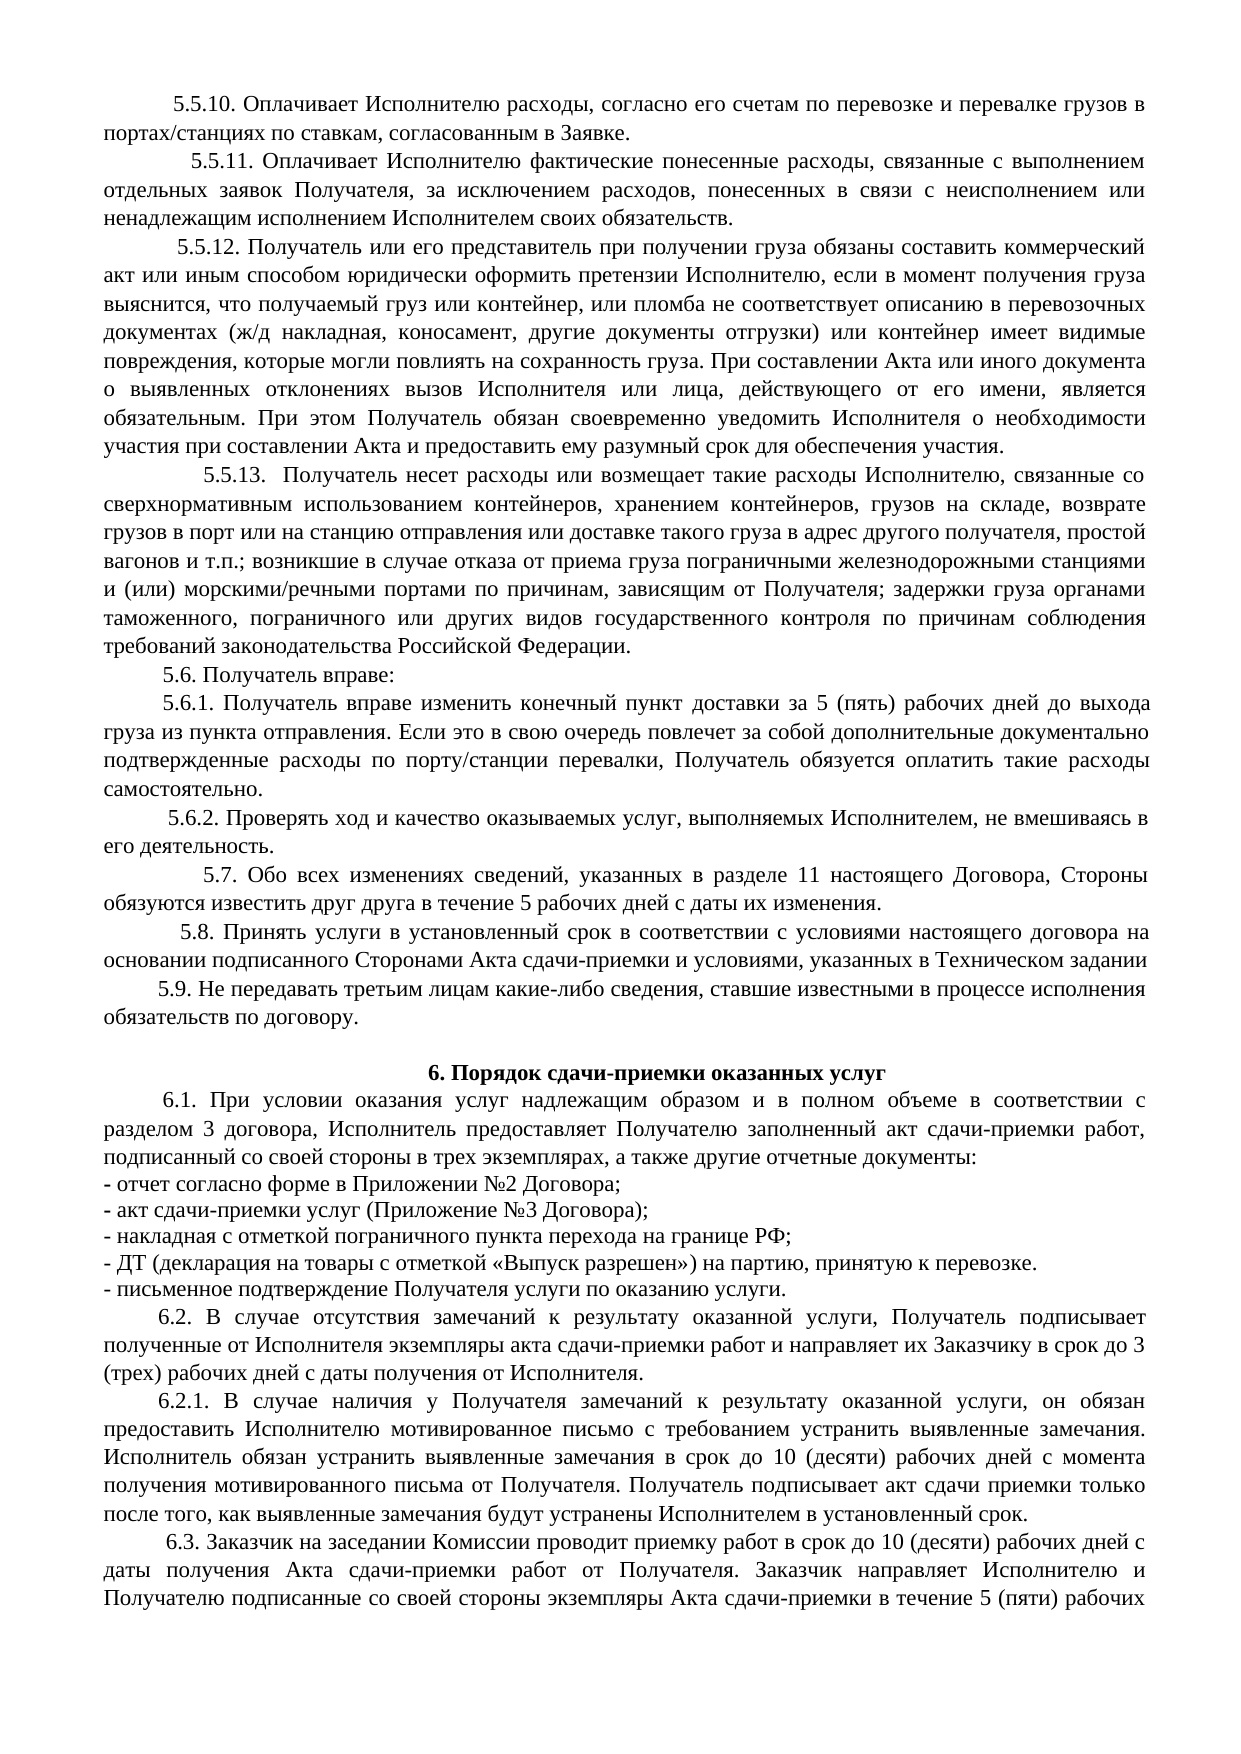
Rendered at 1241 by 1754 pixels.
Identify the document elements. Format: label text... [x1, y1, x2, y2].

text - письменное подтверждение Получателя услуги по оказанию услуги. [103, 1275, 1147, 1302]
text - накладная с отметкой пограничного пункта перехода на границе РФ; [103, 1222, 1147, 1249]
text 5.5.11. Оплачивает Исполнителю фактические понесенные расходы, связанные с выполнением отдельных заявок Получателя, за исключением расходов, понесенных в связи с неисполнением или ненадлежащим исполнением Исполнителем своих обязательств. [103, 146, 1147, 231]
text 5.7. Обо всех изменениях сведений, указанных в разделе 11 настоящего Договора, Стороны обязуются известить друг друга в течение 5 рабочих дней с даты их изменения. [103, 859, 1152, 916]
text 5.5.13. Получатель несет расходы или возмещает такие расходы Исполнителю, связанные со сверхнормативным использованием контейнеров, хранением контейнеров, грузов на складе, возврате грузов в порт или на станцию отправления или доставке такого груза в адрес другого получателя, простой вагонов и т.п.; возникшие в случае отказа от приема груза пограничными железнодорожными станциями и (или) морскими/речными портами по причинам, зависящим от Получателя; задержки груза органами таможенного, пограничного или других видов государственного контроля по причинам соблюдения требований законодательства Российской Федерации. [103, 460, 1147, 659]
text - акт сдачи-приемки услуг (Приложение №3 Договора); [103, 1196, 1147, 1222]
text 5.6.2. Проверять ход и качество оказываемых услуг, выполняемых Исполнителем, не вмешиваясь в его деятельность. [103, 802, 1152, 859]
text 5.6.1. Получатель вправе изменить конечный пункт доставки за 5 (пять) рабочих дней до выхода груза из пункта отправления. Если это в свою очередь повлечет за собой дополнительные документально подтвержденные расходы по порту/станции перевалки, Получатель обязуется оплатить такие расходы самостоятельно. [103, 688, 1152, 802]
text - отчет согласно форме в Приложении №2 Договора; [103, 1170, 1147, 1196]
text 6.2.1. В случае наличия у Получателя замечаний к результату оказанной услуги, он обязан предоставить Исполнителю мотивированное письмо с требованием устранить выявленные замечания. Исполнитель обязан устранить выявленные замечания в срок до 10 (десяти) рабочих дней с момента получения мотивированного письма от Получателя. Получатель подписывает акт сдачи приемки только после того, как выявленные замечания будут устранены Исполнителем в установленный срок. [103, 1386, 1147, 1527]
text 6.2. В случае отсутствия замечаний к результату оказанной услуги, Получатель подписывает полученные от Исполнителя экземпляры акта сдачи-приемки работ и направляет их Заказчику в срок до 3 (трех) рабочих дней с даты получения от Исполнителя. [103, 1302, 1147, 1386]
text 5.5.10. Оплачивает Исполнителю расходы, согласно его счетам по перевозке и перевалке грузов в портах/станциях по ставкам, согласованным в Заявке. [103, 89, 1147, 146]
text 6.1. При условии оказания услуг надлежащим образом и в полном объеме в соответствии с разделом 3 договора, Исполнитель предоставляет Получателю заполненный акт сдачи-приемки работ, подписанный со своей стороны в трех экземплярах, а также другие отчетные документы: [103, 1085, 1147, 1170]
text 5.8. Принять услуги в установленный срок в соответствии с условиями настоящего договора на основании подписанного Сторонами Акта сдачи-приемки и условиями, указанных в Техническом задании [103, 916, 1152, 973]
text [103, 1527, 1147, 1611]
text 5.5.12. Получатель или его представитель при получении груза обязаны составить коммерческий акт или иным способом юридически оформить претензии Исполнителю, если в момент получения груза выяснится, что получаемый груз или контейнер, или пломба не соответствует описанию в перевозочных документах (ж/д накладная, коносамент, другие документы отгрузки) или контейнер имеет видимые повреждения, которые могли повлиять на сохранность груза. При составлении Акта или иного документа о выявленных отклонениях вызов Исполнителя или лица, действующего от его имени, является обязательным. При этом Получатель обязан своевременно уведомить Исполнителя о необходимости участия при составлении Акта и предоставить ему разумный срок для обеспечения участия. [103, 231, 1147, 460]
text - ДТ (декларация на товары с отметкой «Выпуск разрешен») на партию, принятую к перевозке. [103, 1249, 1147, 1275]
text 5.9. Не передавать третьим лицам какие-либо сведения, ставшие известными в процессе исполнения обязательств по договору. [103, 973, 1147, 1031]
text 5.6. Получатель вправе: [103, 659, 1152, 688]
text 6. Порядок сдачи-приемки оказанных услуг [103, 1059, 1152, 1085]
